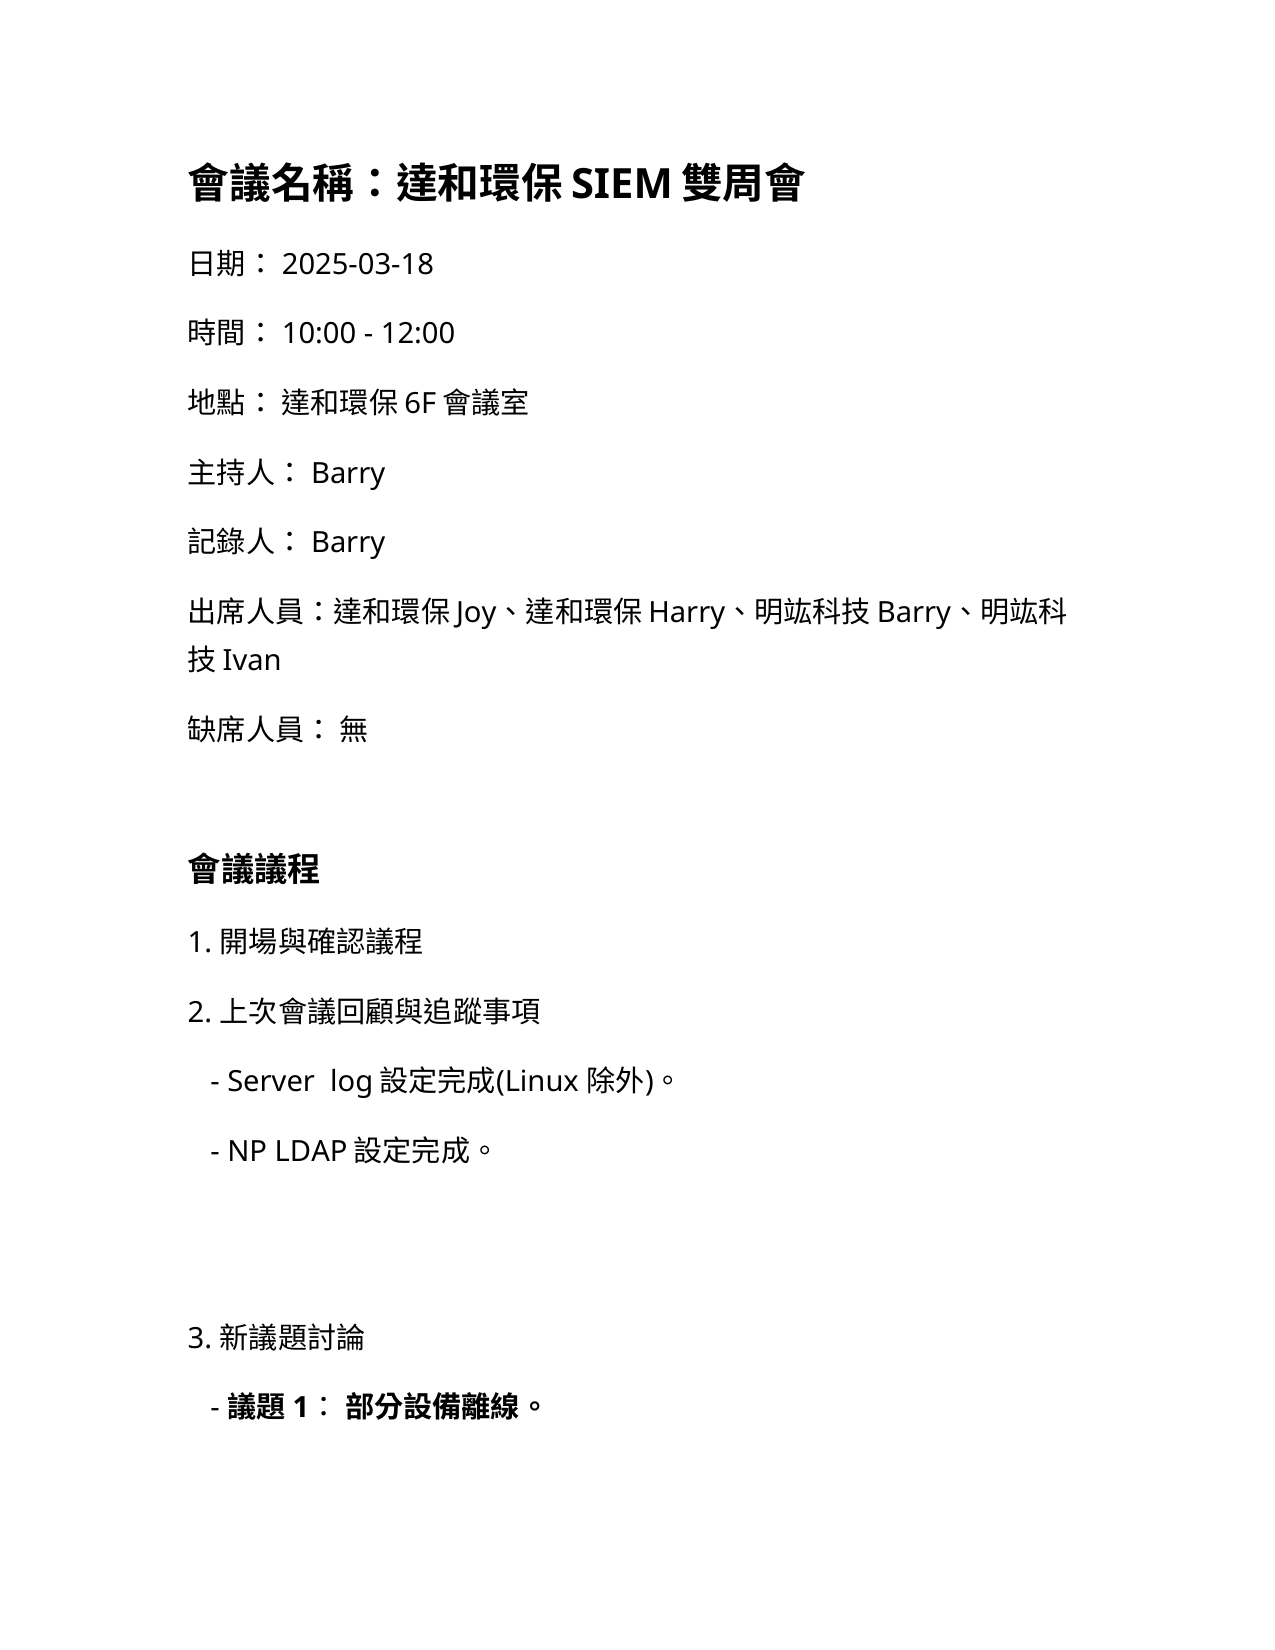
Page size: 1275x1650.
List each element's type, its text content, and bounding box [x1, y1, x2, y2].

text 缺席人員： 無 [187, 707, 1087, 749]
text - 議題 1： 部分設備離線。 [187, 1384, 1087, 1426]
text 地點： 達和環保6F會議室 [187, 379, 1087, 422]
text 日期： 2025-03-18 [187, 240, 1087, 283]
text 1. 開場與確認議程 [187, 919, 1087, 961]
text 時間： 10:00 - 12:00 [187, 310, 1087, 352]
text 3. 新議題討論 [187, 1314, 1087, 1357]
text 2. 上次會議回顧與追蹤事項 [187, 988, 1087, 1031]
text - Server log設定完成(Linux 除外)。 [187, 1058, 1087, 1100]
text 記錄人： Barry [187, 519, 1087, 561]
text 會議名稱：達和環保SIEM雙周會 [187, 150, 1087, 211]
text 會議議程 [187, 842, 1087, 891]
text - NP LDAP設定完成。 [187, 1127, 1087, 1170]
text 主持人： Barry [187, 449, 1087, 492]
text 出席人員：達和環保Joy、達和環保Harry、明竑科技Barry、明竑科技Ivan [187, 588, 1087, 679]
